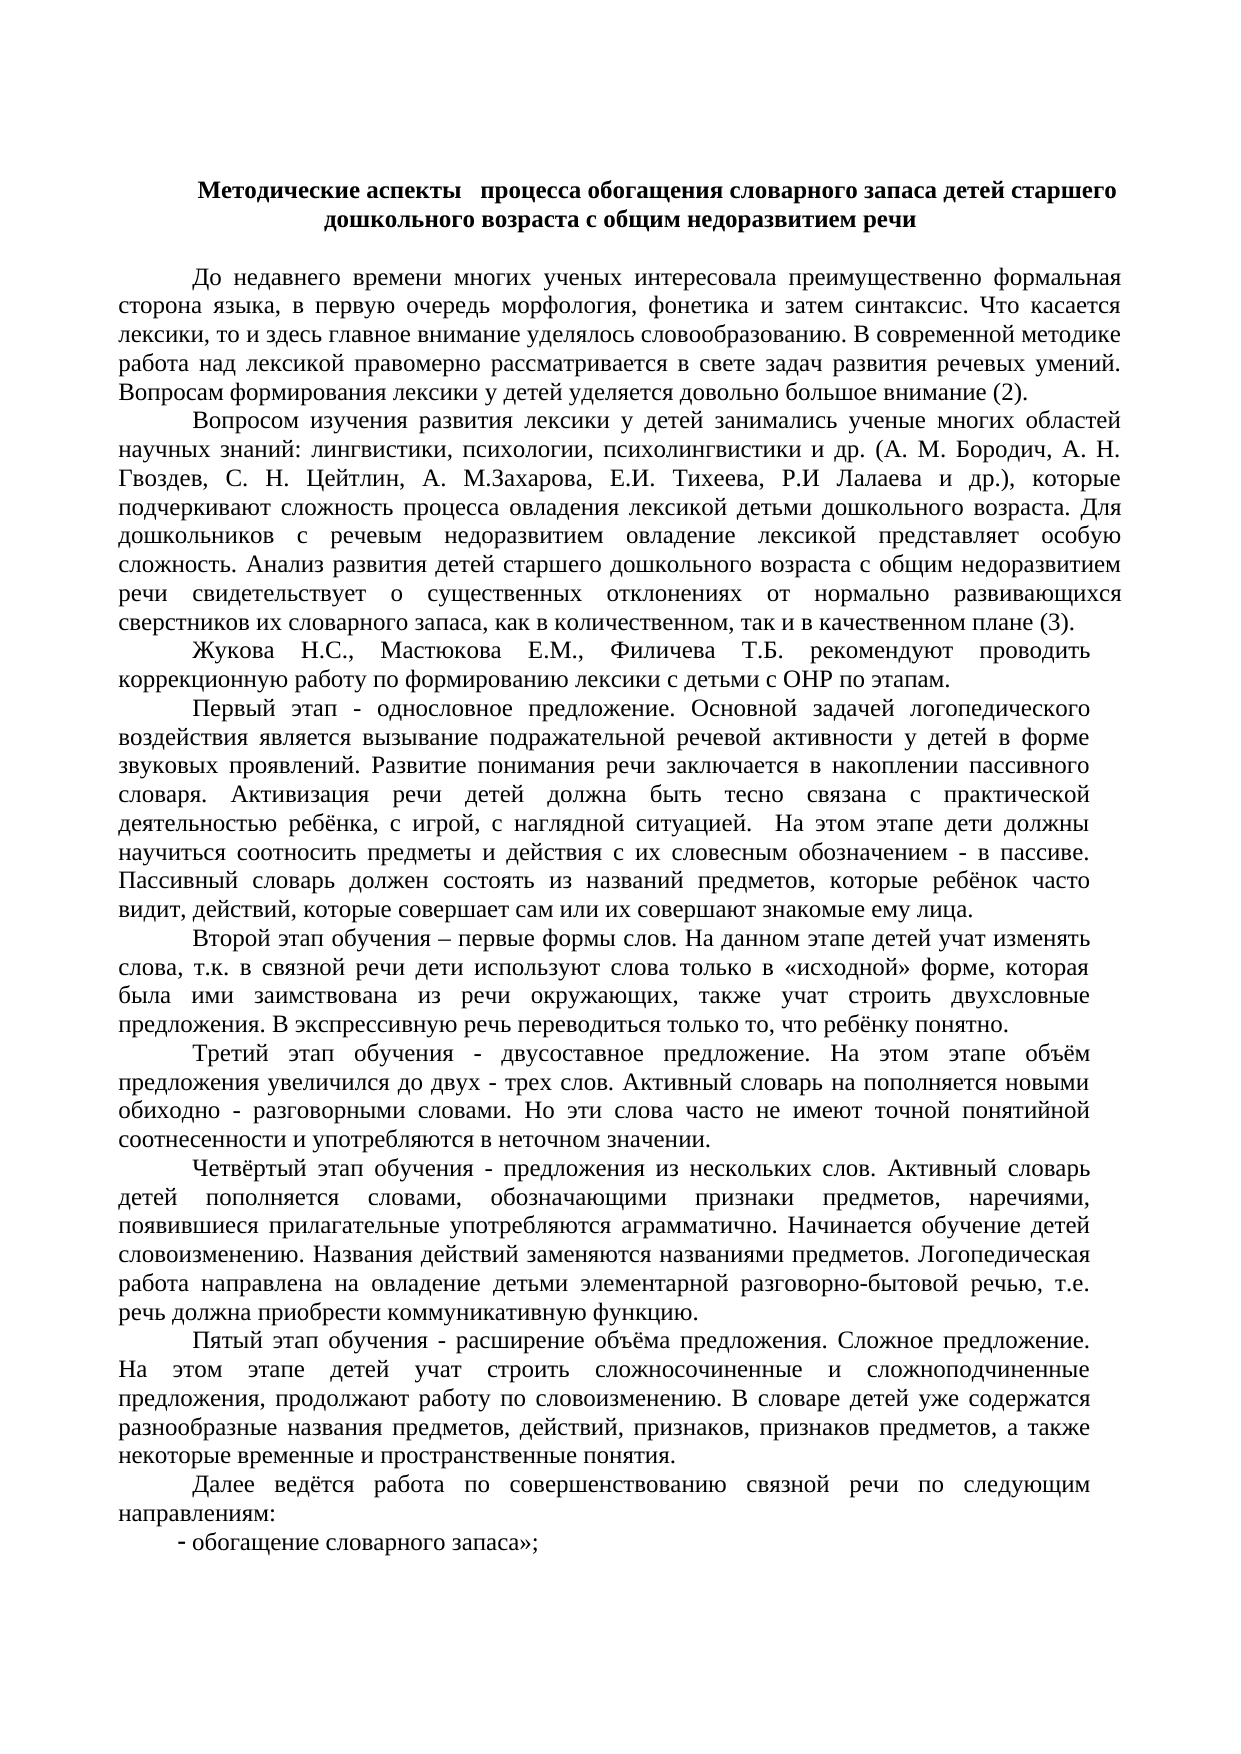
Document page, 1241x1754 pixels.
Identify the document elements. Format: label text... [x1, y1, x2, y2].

list обогащение словарного запаса»; [118, 1527, 1091, 1556]
text Третий этап обучения - двусоставное предложение. На этом этапе объём предложения увеличился до двух - трех слов. Активный словарь на пополняется новыми обиходно - разговорными словами. Но эти слова часто не имеют точной понятийной соотнесенности и употребляются в неточном значении. [118, 1038, 1091, 1153]
text Первый этап - однословное предложение. Основной задачей логопедического воздействия является вызывание подражательной речевой активности у детей в форме звуковых проявлений. Развитие понимания речи заключается в накоплении пассивного словаря. Активизация речи детей должна быть тесно связана с практической деятельностью ребёнка, с игрой, с наглядной ситуацией. На этом этапе дети должны научиться соотносить предметы и действия с их словесным обозначением - в пассиве. Пассивный словарь должен состоять из названий предметов, которые ребёнок часто видит, действий, которые совершает сам или их совершают знакомые ему лица. [118, 693, 1091, 923]
text Методические аспекты процесса обогащения словарного запаса детей старшего дошкольного возраста с общим недоразвитием речи [118, 176, 1122, 233]
text Вопросом изучения развития лексики у детей занимались ученые многих областей научных знаний: лингвистики, психологии, психолингвистики и др. (А. М. Бородич, А. Н. Гвоздев, С. Н. Цейтлин, А. М.Захарова, Е.И. Тихеева, Р.И Лалаева и др.), которые подчеркивают сложность процесса овладения лексикой детьми дошкольного возраста. Для дошкольников с речевым недоразвитием овладение лексикой представляет особую сложность. Анализ развития детей старшего дошкольного возраста с общим недоразвитием речи свидетельствует о существенных отклонениях от нормально развивающихся сверстников их словарного запаса, как в количественном, так и в качественном плане (3). [118, 406, 1122, 636]
text Четвёртый этап обучения - предложения из нескольких слов. Активный словарь детей пополняется словами, обозначающими признаки предметов, наречиями, появившиеся прилагательные употребляются аграмматично. Начинается обучение детей словоизменению. Названия действий заменяются названиями предметов. Логопедическая работа направлена на овладение детьми элементарной разговорно-бытовой речью, т.е. речь должна приобрести коммуникативную функцию. [118, 1153, 1091, 1326]
text Жукова Н.С., Мастюкова Е.М., Филичева Т.Б. рекомендуют проводить коррекционную работу по формированию лексики с детьми с ОНР по этапам. [118, 636, 1091, 693]
text Второй этап обучения – первые формы слов. На данном этапе детей учат изменять слова, т.к. в связной речи дети используют слова только в «исходной» форме, которая была ими заимствована из речи окружающих, также учат строить двухсловные предложения. В экспрессивную речь переводиться только то, что ребёнку понятно. [118, 923, 1091, 1038]
text Далее ведётся работа по совершенствованию связной речи по следующим направлениям: [118, 1469, 1091, 1527]
text До недавнего времени многих ученых интересовала преимущественно формальная сторона языка, в первую очередь морфология, фонетика и затем синтаксис. Что касается лексики, то и здесь главное внимание уделялось словообразованию. В современной методике работа над лексикой правомерно рассматривается в свете задач развития речевых умений. Вопросам формирования лексики у детей уделяется довольно большое внимание (2). [118, 262, 1122, 406]
text Пятый этап обучения - расширение объёма предложения. Сложное предложение. На этом этапе детей учат строить сложносочиненные и сложноподчиненные предложения, продолжают работу по словоизменению. В словаре детей уже содержатся разнообразные названия предметов, действий, признаков, признаков предметов, а также некоторые временные и пространственные понятия. [118, 1326, 1091, 1469]
